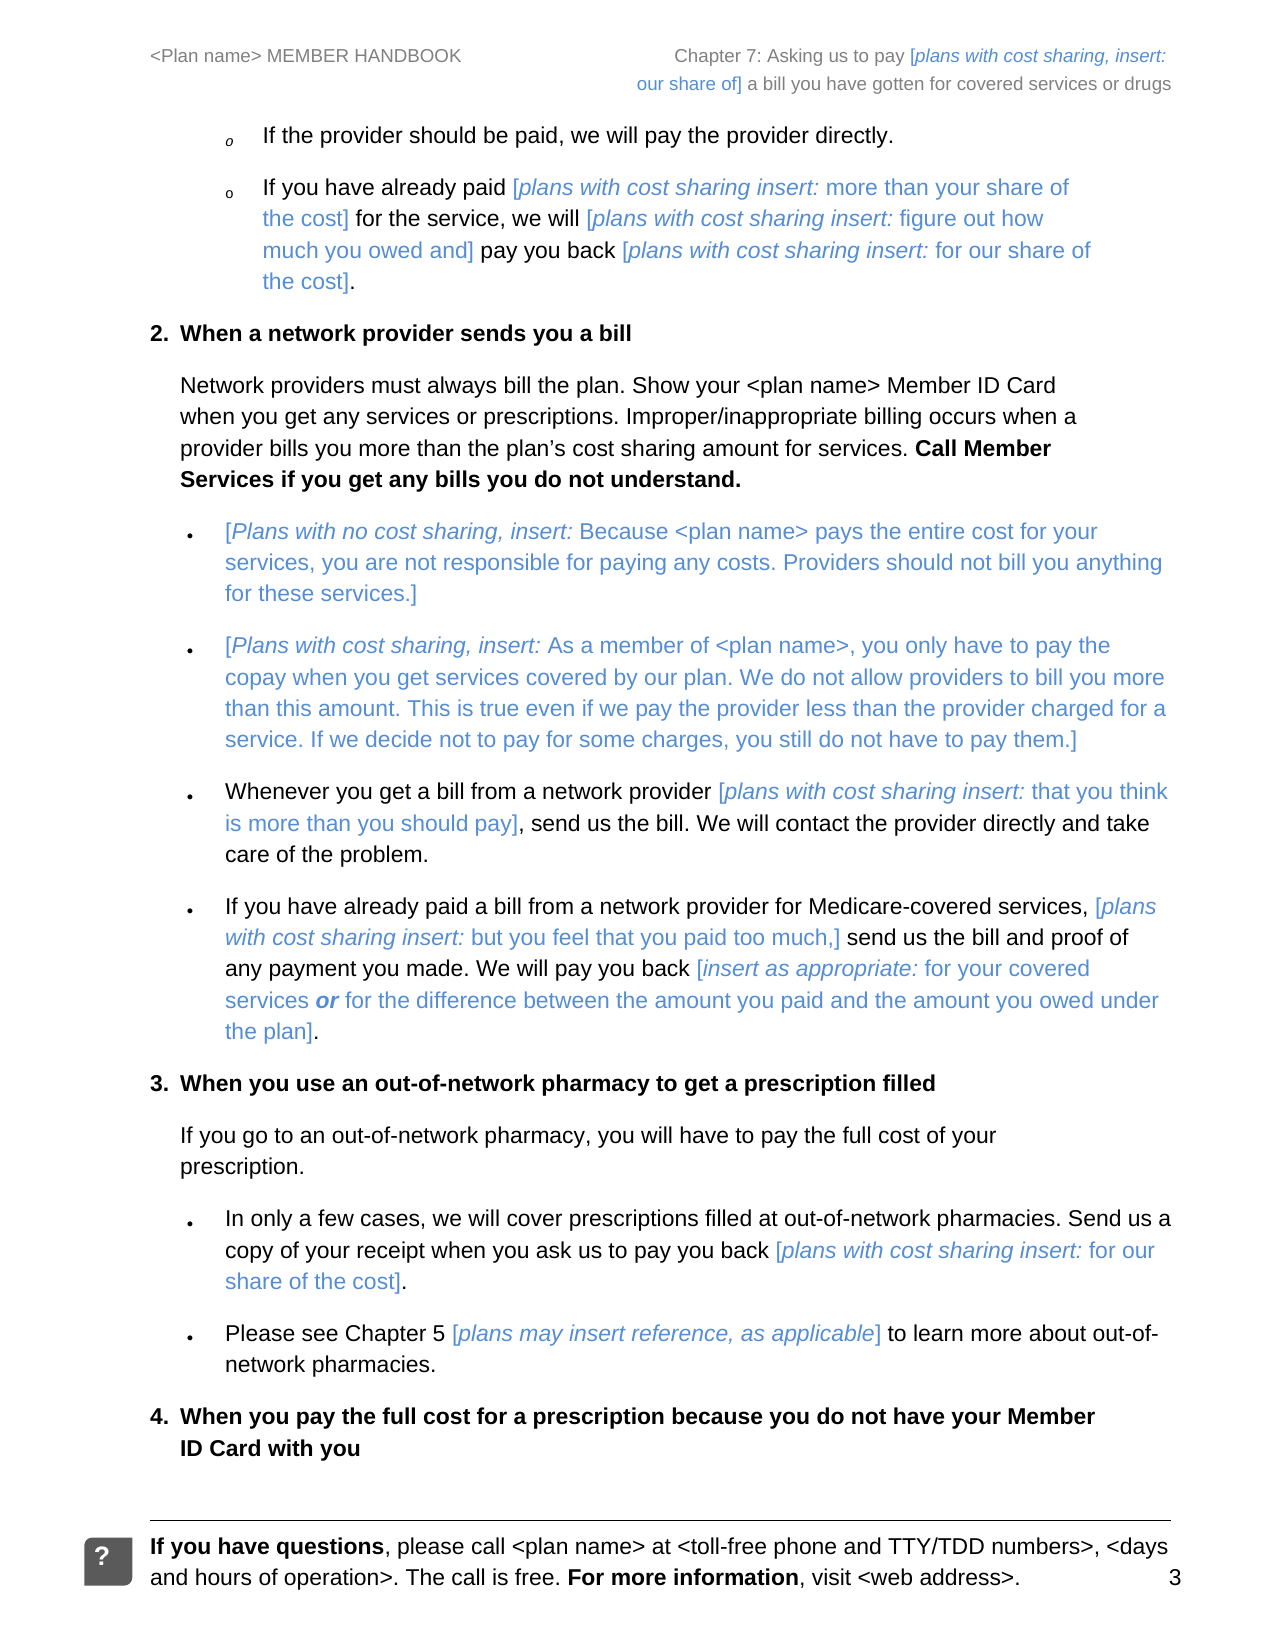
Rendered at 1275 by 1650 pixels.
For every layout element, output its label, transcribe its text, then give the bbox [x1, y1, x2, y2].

list If the provider should be paid, we will pay the provider directly. [225, 118, 1096, 150]
list If you have already paid [plans with cost sharing insert: more than your share of the cost] for the service, we will [plans with cost sharing insert: figure out how much you owed and] pay you back [plans with cost sharing insert: for our share of the cost]. [225, 171, 1096, 296]
list If you have already paid a bill from a network provider for Medicare-covered services, [plans with cost sharing insert: but you feel that you paid too much,] send us the bill and proof of any payment you made. We will pay you back [insert as appropriate: for your covered services or for the difference between the amount you paid and the amount you owed under the plan]. [187, 889, 1171, 1046]
list If you go to an out-of-network pharmacy, you will have to pay the full cost of your prescription. [180, 1118, 1096, 1181]
list When you pay the full cost for a prescription because you do not have your Member ID Card with you [150, 1400, 1096, 1462]
list When a network provider sends you a bill [150, 316, 1171, 348]
list [Plans with cost sharing, insert: As a member of <plan name>, you only have to pay the copay when you get services covered by our plan. We do not allow providers to bill you more than this amount. This is true even if we pay the provider less than the provider charged for a service. If we decide not to pay for some charges, you still do not have to pay them.] [187, 629, 1171, 754]
list When you use an out-of-network pharmacy to get a prescription filled [150, 1066, 1171, 1098]
list Network providers must always bill the plan. Show your <plan name> Member ID Card when you get any services or prescriptions. Improper/inappropriate billing occurs when a provider bills you more than the plan’s cost sharing amount for services. Call Member Services if you get any bills you do not understand. [180, 368, 1096, 493]
list Whenever you get a bill from a network provider [plans with cost sharing insert: that you think is more than you should pay], send us the bill. We will contact the provider directly and take care of the problem. [187, 775, 1171, 868]
list In only a few cases, we will cover prescriptions filled at out-of-network pharmacies. Send us a copy of your receipt when you ask us to pay you back [plans with cost sharing insert: for our share of the cost]. [187, 1202, 1171, 1296]
list [Plans with no cost sharing, insert: Because <plan name> pays the entire cost for your services, you are not responsible for paying any costs. Providers should not bill you anything for these services.] [187, 514, 1171, 608]
list Please see Chapter 5 [plans may insert reference, as applicable] to learn more about out-of-network pharmacies. [187, 1316, 1171, 1379]
